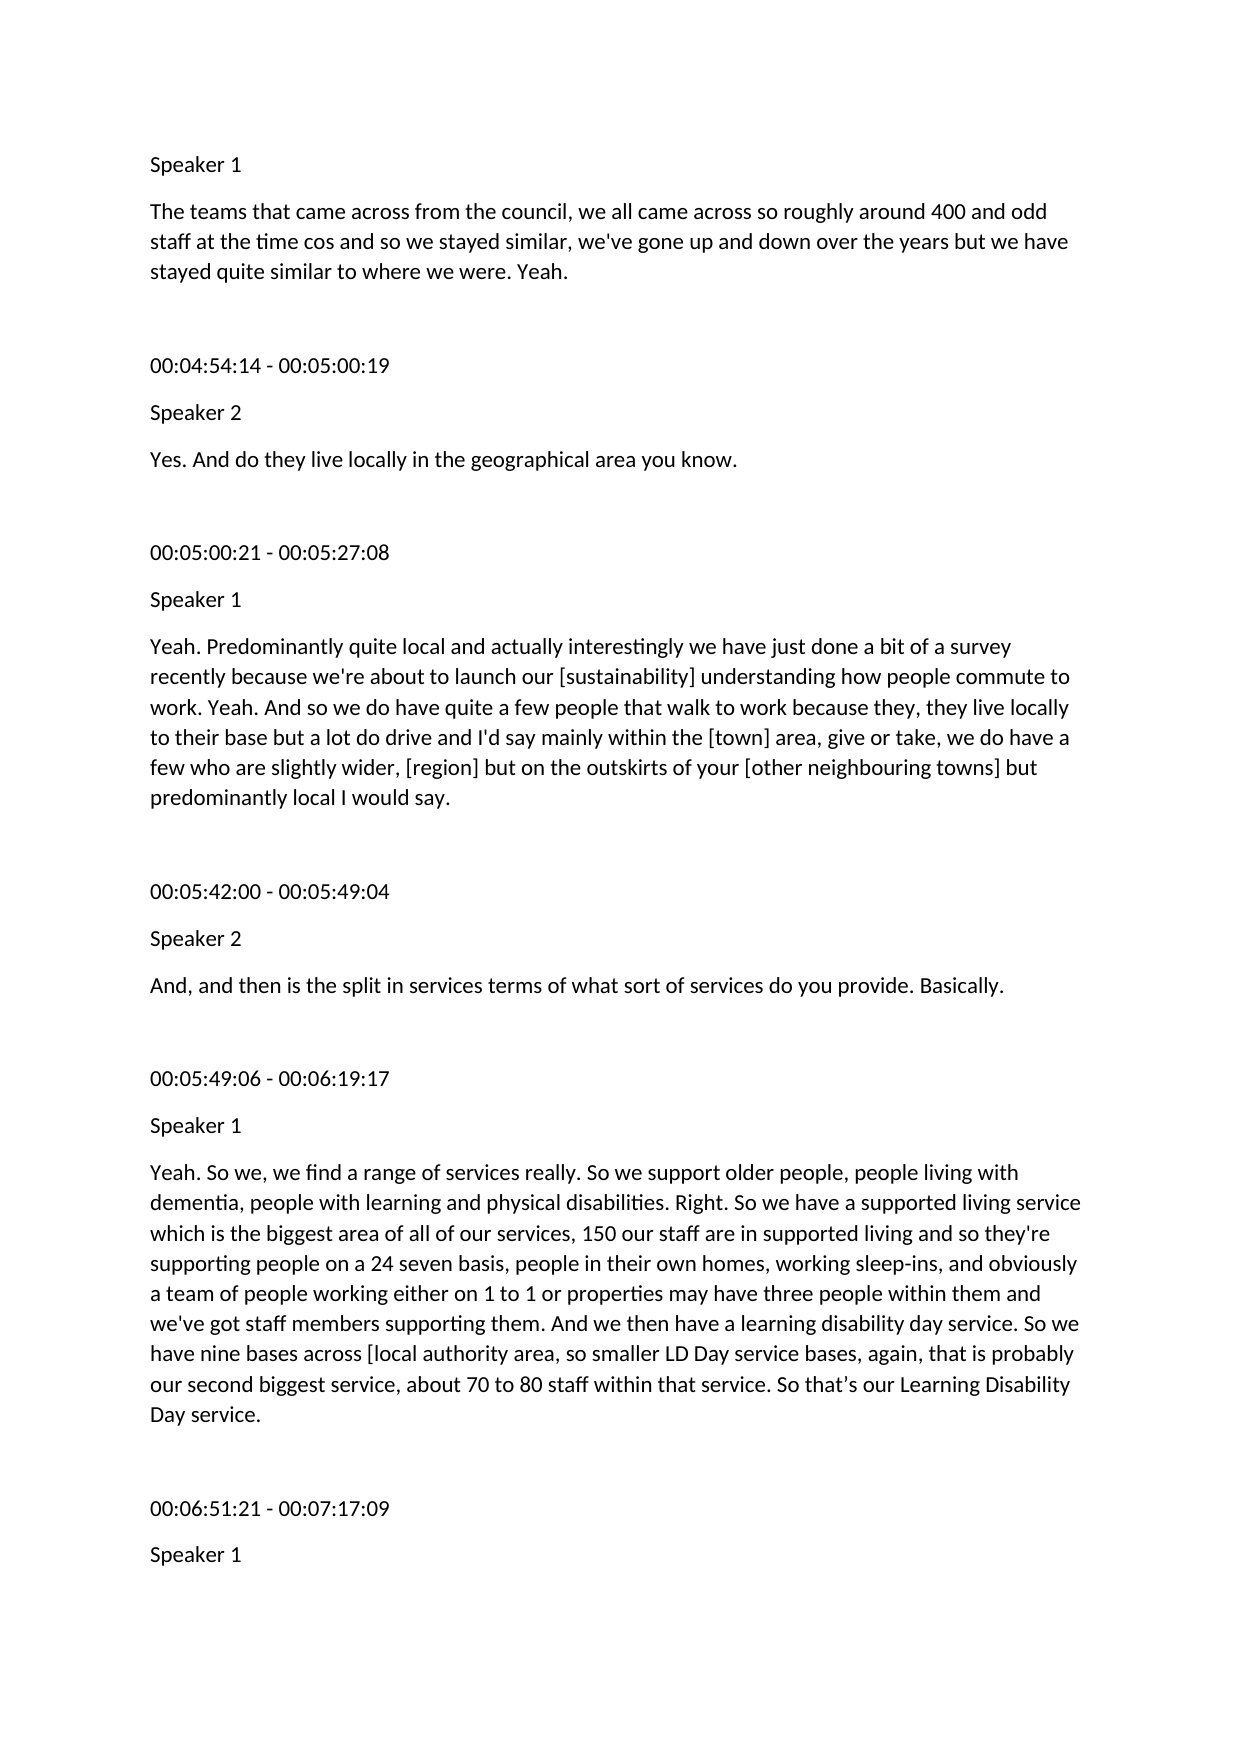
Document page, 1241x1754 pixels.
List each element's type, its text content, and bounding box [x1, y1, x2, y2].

text Yeah. So we, we find a range of services really. So we support older people, people living with dementia, people with learning and physical disabilities. Right. So we have a supported living service which is the biggest area of all of our services, 150 our staff are in supported living and so they're supporting people on a 24 seven basis, people in their own homes, working sleep-ins, and obviously a team of people working either on 1 to 1 or properties may have three people within them and we've got staff members supporting them. And we then have a learning disability day service. So we have nine bases across [local authority area, so smaller LD Day service bases, again, that is probably our second biggest service, about 70 to 80 staff within that service. So that’s our Learning Disability Day service. [150, 1158, 1090, 1428]
text Speaker 1 [150, 1111, 1090, 1139]
text And, and then is the split in services terms of what sort of services do you provide. Basically. [150, 971, 1090, 999]
text Yes. And do they live locally in the geographical area you know. [150, 445, 1090, 473]
text Speaker 1 [150, 585, 1090, 613]
text The teams that came across from the council, we all came across so roughly around 400 and odd staff at the time cos and so we stayed similar, we've gone up and down over the years but we have stayed quite similar to where we were. Yeah. [150, 197, 1090, 285]
text Speaker 1 [150, 1541, 1090, 1569]
text Speaker 1 [150, 150, 1090, 178]
text 00:05:00:21 - 00:05:27:08 [150, 538, 1090, 567]
text 00:06:51:21 - 00:07:17:09 [150, 1494, 1090, 1522]
text Yeah. Predominantly quite local and actually interestingly we have just done a bit of a survey recently because we're about to launch our [sustainability] understanding how people commute to work. Yeah. And so we do have quite a few people that walk to work because they, they live locally to their base but a lot do drive and I'd say mainly within the [town] area, give or take, we do have a few who are slightly wider, [region] but on the outskirts of your [other neighbouring towns] but predominantly local I would say. [150, 632, 1090, 811]
text Speaker 2 [150, 398, 1090, 426]
text 00:05:49:06 - 00:06:19:17 [150, 1064, 1090, 1093]
text 00:05:42:00 - 00:05:49:04 [150, 877, 1090, 905]
text Speaker 2 [150, 924, 1090, 952]
text 00:04:54:14 - 00:05:00:19 [150, 351, 1090, 379]
